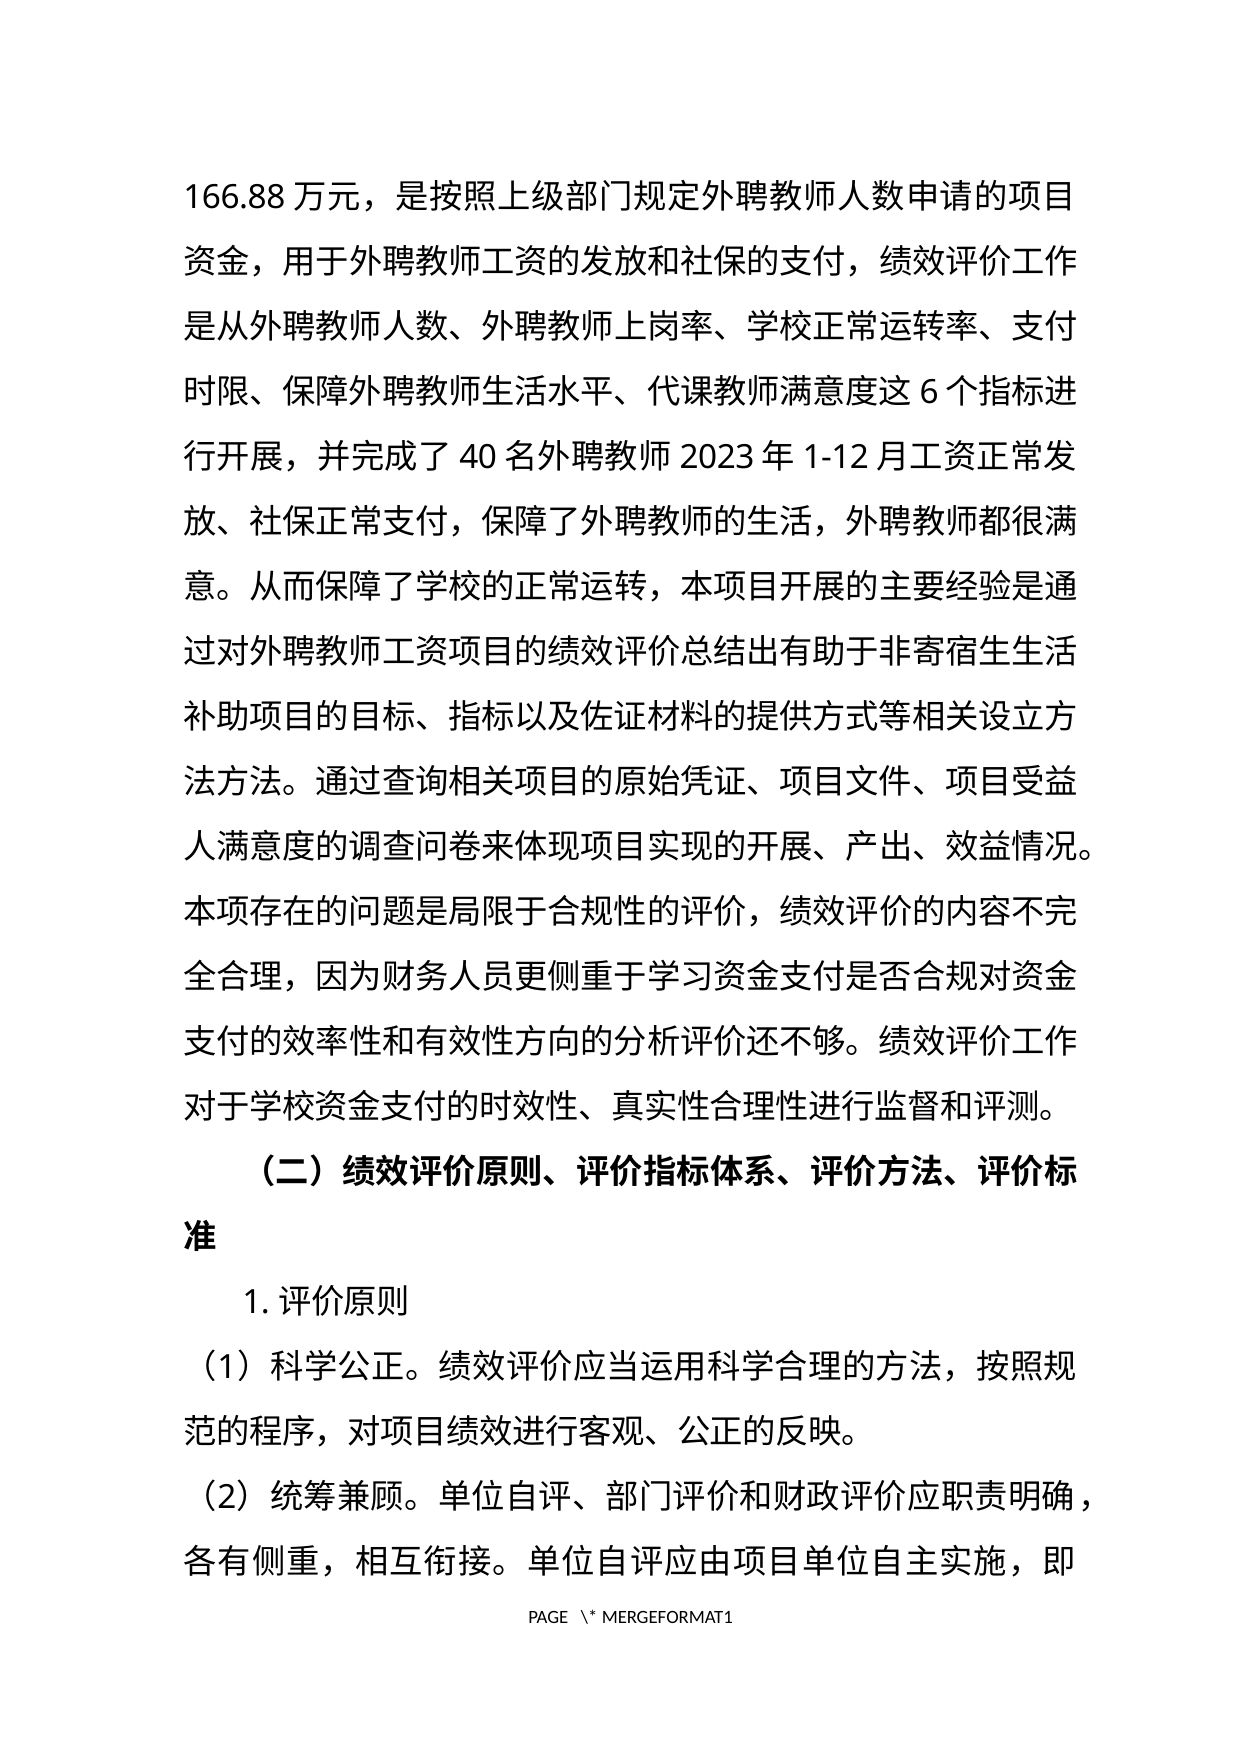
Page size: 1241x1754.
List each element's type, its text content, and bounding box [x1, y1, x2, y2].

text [183, 1267, 1078, 1592]
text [183, 162, 1078, 1137]
text （二）绩效评价原则、评价指标体系、评价方法、评价标准 [183, 1137, 1078, 1267]
